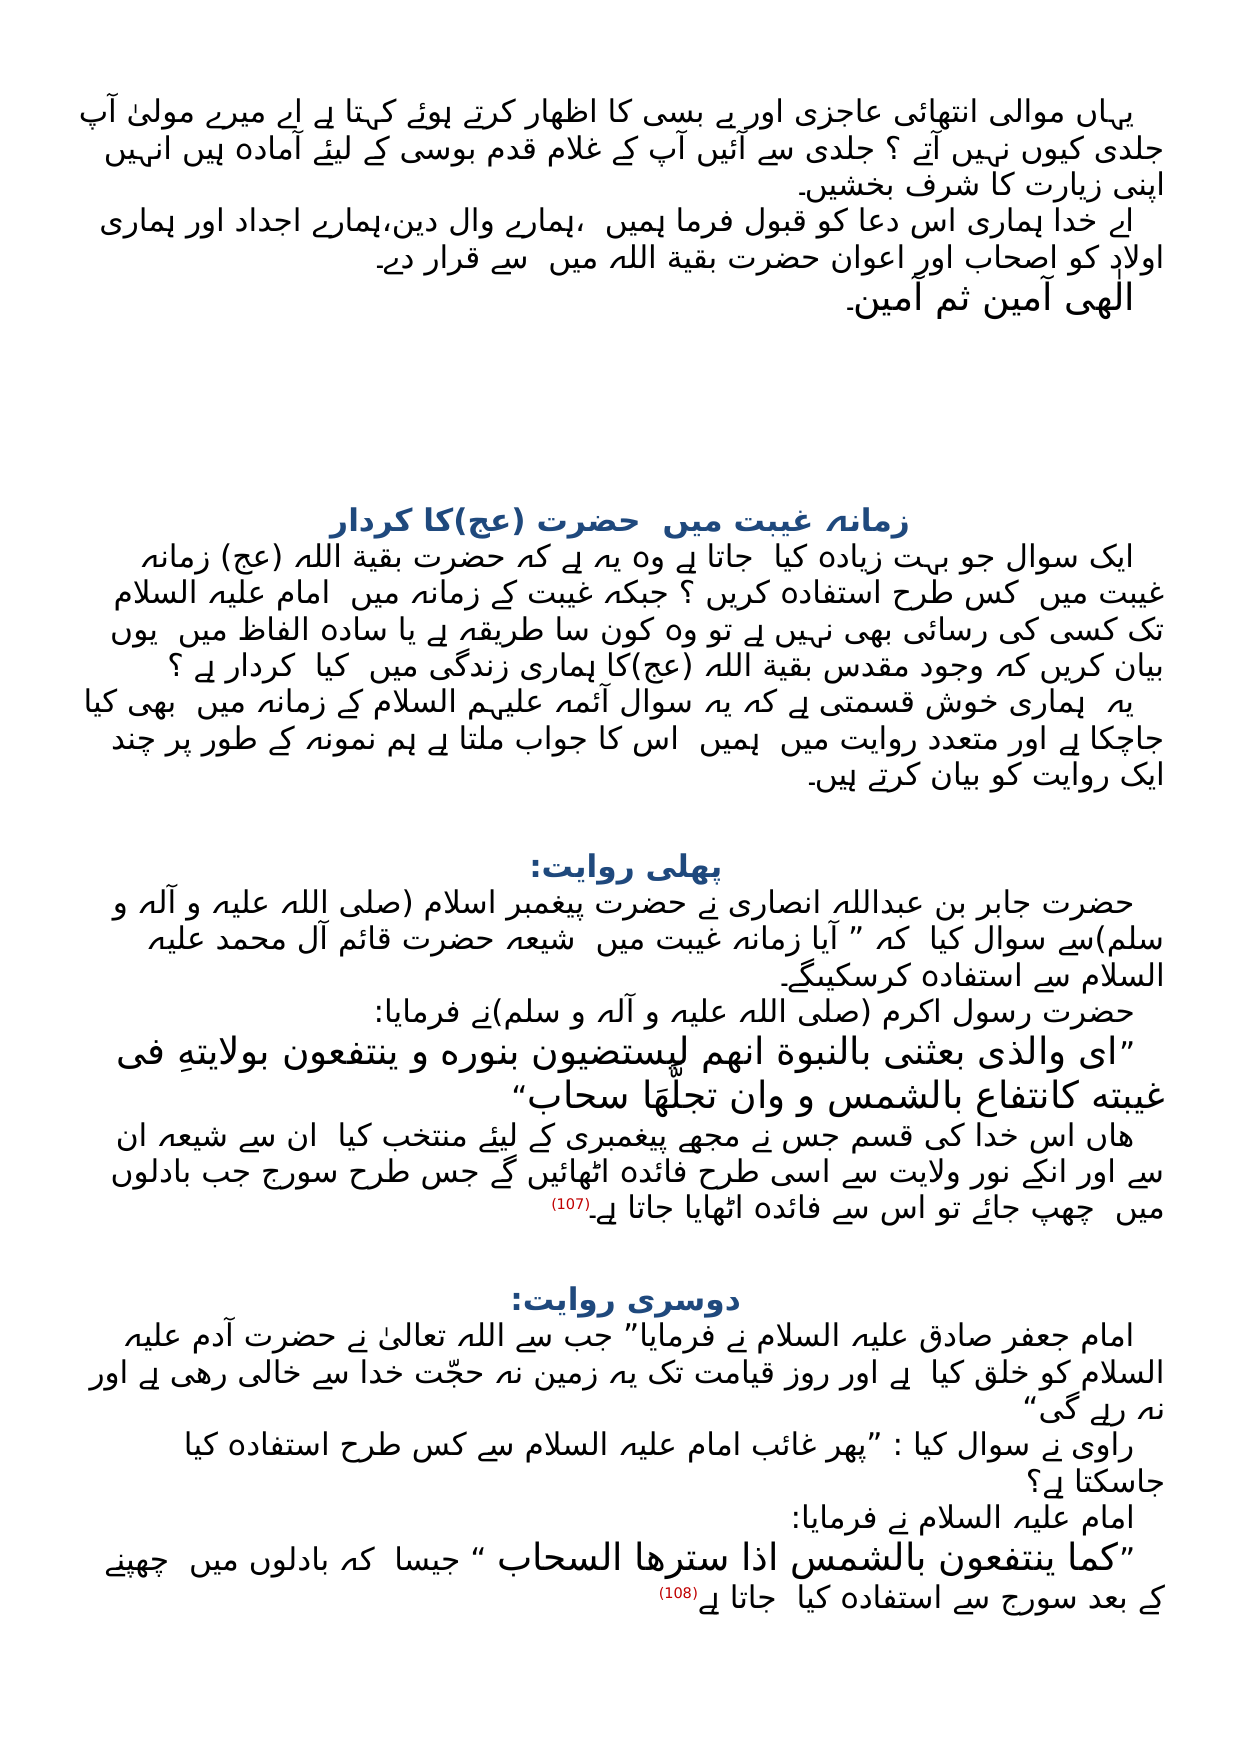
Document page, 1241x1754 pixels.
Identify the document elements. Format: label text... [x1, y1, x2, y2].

text راوی نے سوال کیا : ”پھر غائب امام علیہ السلام سے کس طرح استفادہ کیا جاسکتا ہے؟ [75, 1427, 1165, 1499]
text یہ ہماری خوش قسمتی ہے کہ یہ سوال آئمہ علیہم السلام کے زمانہ میں بھی کیا جاچکا ہے اور متعدد روایت میں ہمیں اس کا جواب ملتا ہے ہم نمونہ کے طور پر چند ایک روایت کو بیان کرتے ہیں۔ [75, 684, 1165, 793]
subtitle پھلی روایت: [75, 848, 1165, 884]
subtitle دوسری روایت: [75, 1281, 1165, 1318]
text اے خدا ہماری اس دعا کو قبول فرما ہمیں ،ہمارے وال دین،ہمارے اجداد اور ہماری اولاد کو اصحاب اور اعوان حضرت بقیة اللہ میں سے قرار دے۔ [75, 203, 1165, 276]
text ایک سوال جو بہت زیادہ کیا جاتا ہے وہ یہ ہے کہ حضرت بقیة اللہ (عج) زمانہ غیبت میں کس طرح استفادہ کریں ؟ جبکہ غیبت کے زمانہ میں امام علیہ السلام تک کسی کی رسائی بھی نہیں ہے تو وہ کون سا طریقہ ہے یا سادہ الفاظ میں یوں بیان کریں کہ وجود مقدس بقیة اللہ (عج)کا ہماری زندگی میں کیا کردار ہے ؟ [75, 538, 1165, 684]
text حضرت رسول اکرم (صلی اللہ علیہ و آلہ و سلم)نے فرمایا: [75, 993, 1165, 1030]
text حضرت جابر بن عبداللہ انصاری نے حضرت پیغمبر اسلام (صلی اللہ علیہ و آلہ و سلم)سے سوال کیا کہ ” آیا زمانہ غیبت میں شیعہ حضرت قائم آل محمد علیہ السلام سے استفادہ کرسکیںگے۔ [75, 884, 1165, 993]
text امام جعفر صادق علیہ السلام نے فرمایا” جب سے اللہ تعالیٰ نے حضرت آدم علیہ السلام کو خلق کیا ہے اور روز قیامت تک یہ زمین نہ حجّت خدا سے خالی رھی ہے اور نہ رہے گی“ [75, 1318, 1165, 1427]
text الٰهی آمين ثم آمين۔ [75, 276, 1165, 319]
text امام علیہ السلام نے فرمایا: [75, 1499, 1165, 1536]
text یہاں موالی انتھائی عاجزی اور بے بسی کا اظھار کرتے ہوئے کہتا ہے اے میرے مولیٰ آپ جلدی کیوں نہیں آتے ؟ جلدی سے آئیں آپ کے غلام قدم بوسی کے لیئے آمادہ ہیں انہیں اپنی زیارت کا شرف بخشیں۔ [75, 94, 1165, 203]
text ھاں اس خدا کی قسم جس نے مجھے پیغمبری کے لیئے منتخب کیا ان سے شیعہ ان سے اور انکے نور ولایت سے اسی طرح فائدہ اٹھائیں گے جس طرح سورج جب بادلوں میں چھپ جائے تو اس سے فائدہ اٹھایا جاتا ہے۔(107) [75, 1117, 1165, 1226]
text ”ای والذی بعثنی بالنبوة انهم ليستضيون بنوره و ينتفعون بولايتهِ فی غیبته کانتفاع بالشمس و وان تجلَّهَا سحاب“ [75, 1030, 1165, 1117]
text ”کما ينتفعون بالشمس اذا سترها السحاب “ جیسا کہ بادلوں میں چھپنے کے بعد سورج سے استفادہ کیا جاتا ہے(108) [75, 1536, 1165, 1616]
subtitle زمانہ غیبت میں حضرت (عج)کا کردار [75, 502, 1165, 538]
